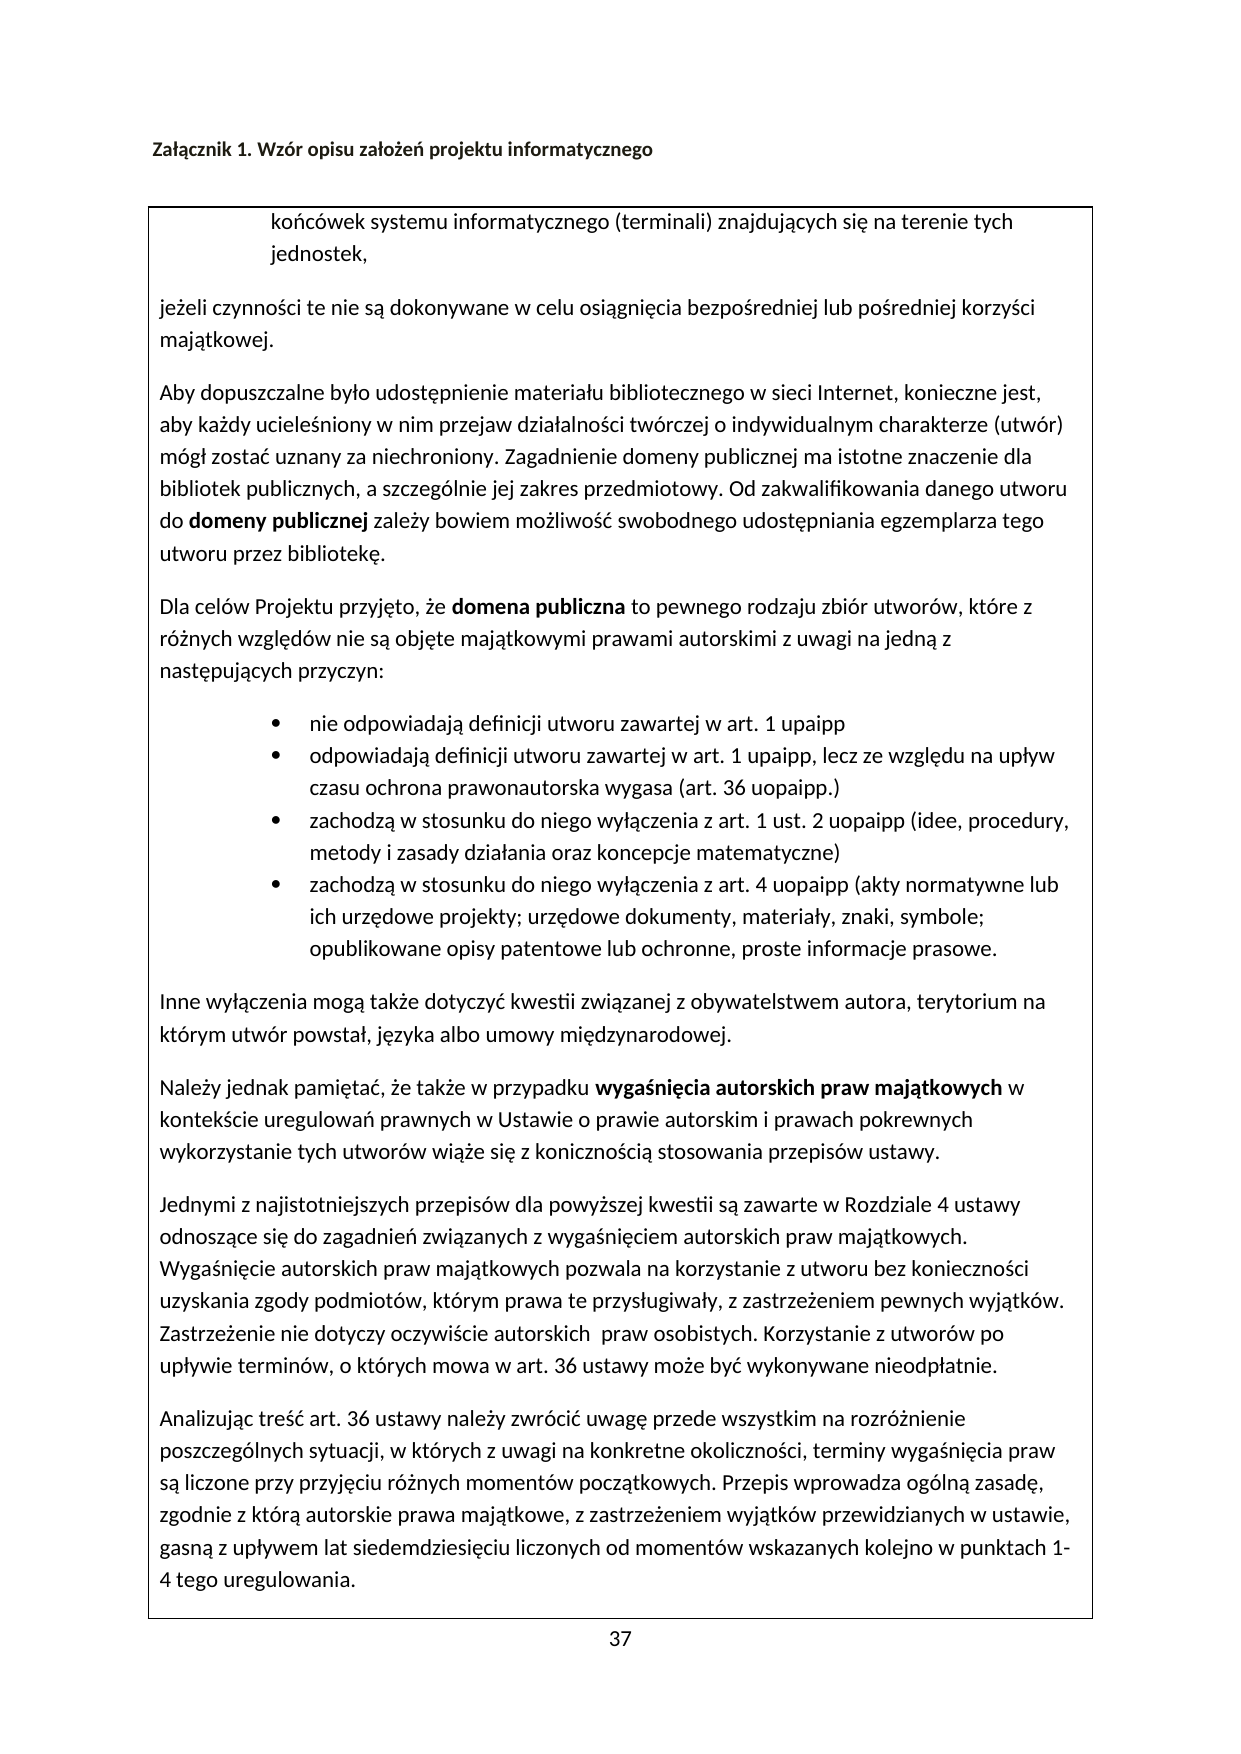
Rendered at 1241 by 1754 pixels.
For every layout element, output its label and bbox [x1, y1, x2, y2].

table_cell [149, 208, 1092, 1618]
